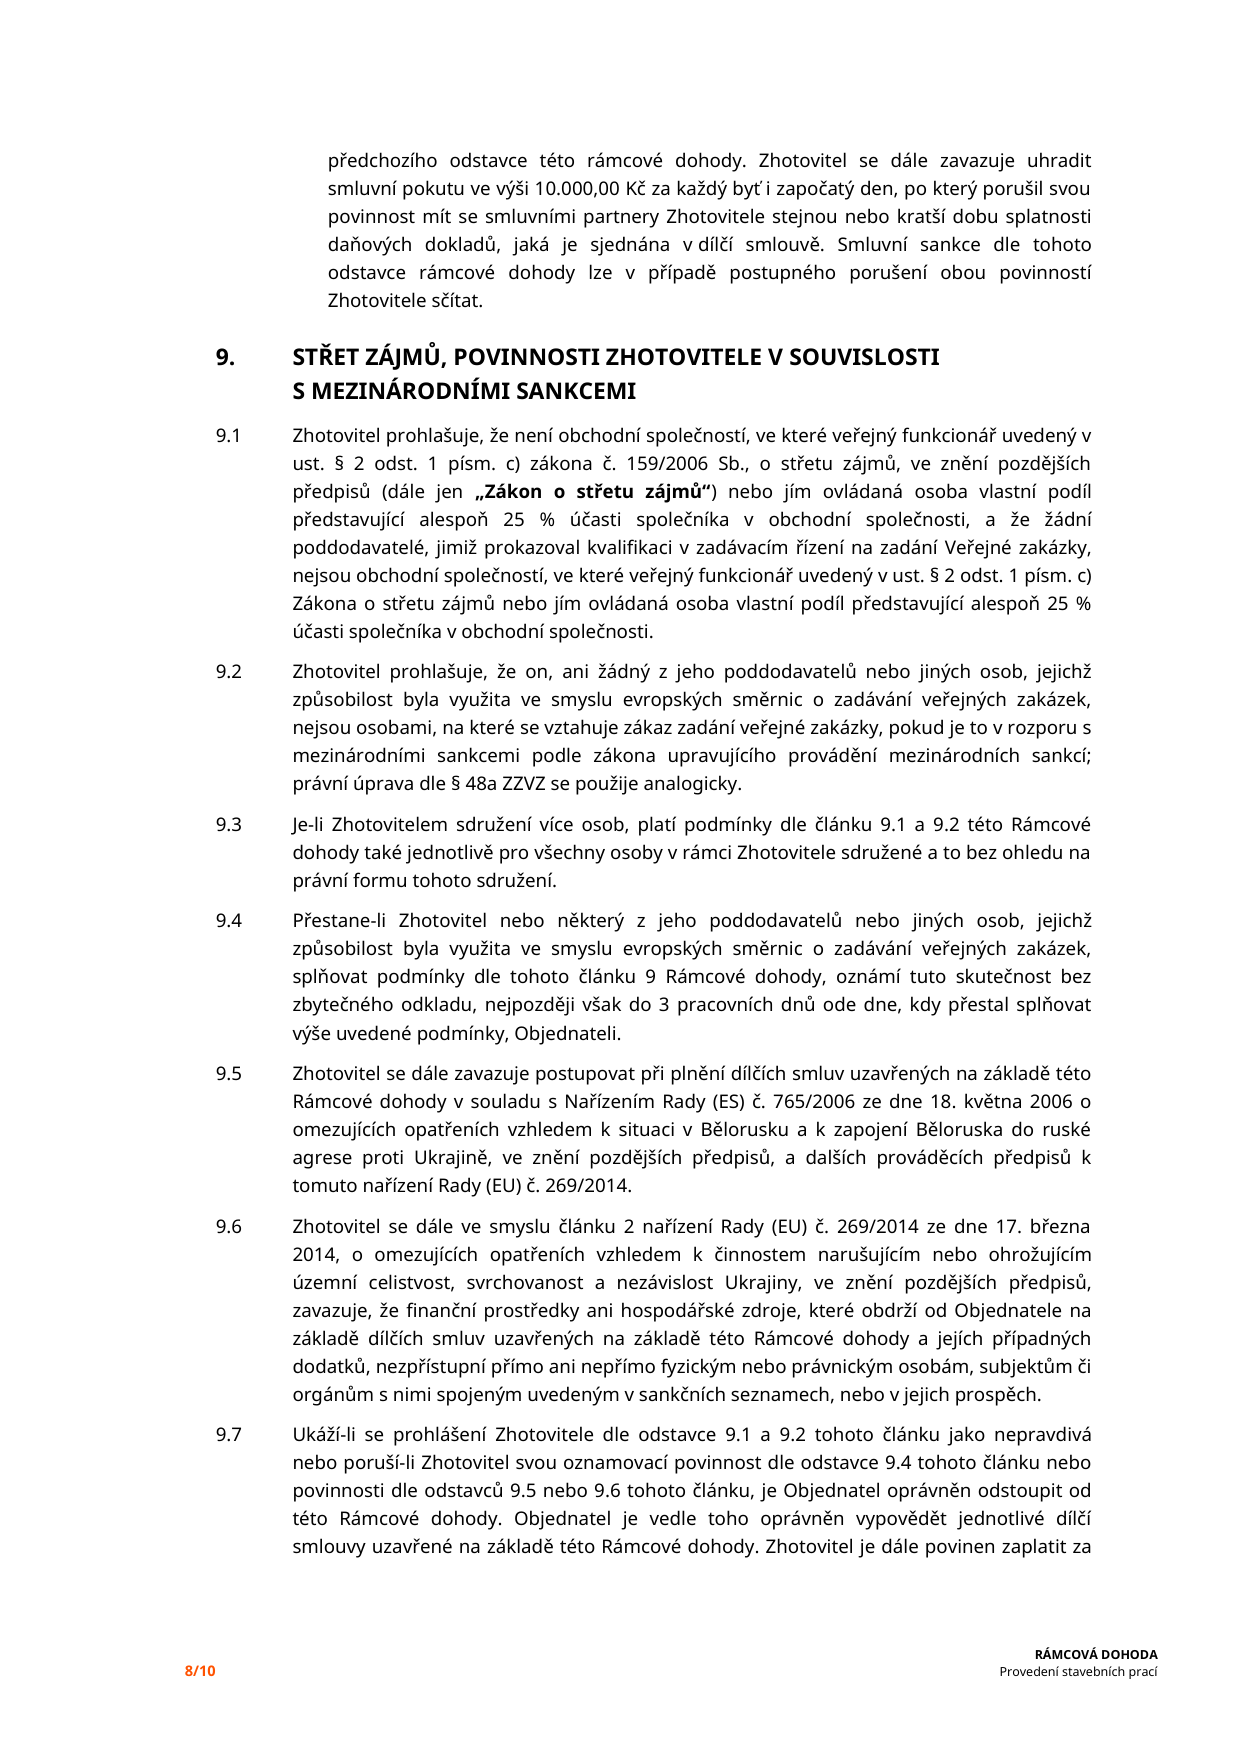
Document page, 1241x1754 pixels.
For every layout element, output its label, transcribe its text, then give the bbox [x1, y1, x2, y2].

text Zhotovitel se dále ve smyslu článku 2 nařízení Rady (EU) č. 269/2014 ze dne 17. března 2014, o omezujících opatřeních vzhledem k činnostem narušujícím nebo ohrožujícím územní celistvost, svrchovanost a nezávislost Ukrajiny, ve znění pozdějších předpisů, zavazuje, že finanční prostředky ani hospodářské zdroje, které obdrží od Objednatele na základě dílčích smluv uzavřených na základě této Rámcové dohody a jejích případných dodatků, nezpřístupní přímo ani nepřímo fyzickým nebo právnickým osobám, subjektům či orgánům s nimi spojeným uvedeným v sankčních seznamech, nebo v jejich prospěch. [216, 1213, 1093, 1407]
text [216, 1422, 1093, 1559]
text Zhotovitel prohlašuje, že není obchodní společností, ve které veřejný funkcionář uvedený v ust. § 2 odst. 1 písm. c) zákona č. 159/2006 Sb., o střetu zájmů, ve znění pozdějších předpisů (dále jen „Zákon o střetu zájmů“) nebo jím ovládaná osoba vlastní podíl představující alespoň 25 % účasti společníka v obchodní společnosti, a že žádní poddodavatelé, jimiž prokazoval kvalifikaci v zadávacím řízení na zadání Veřejné zakázky, nejsou obchodní společností, ve které veřejný funkcionář uvedený v ust. § 2 odst. 1 písm. c) Zákona o střetu zájmů nebo jím ovládaná osoba vlastní podíl představující alespoň 25 % účasti společníka v obchodní společnosti. [216, 422, 1093, 643]
text STŘET ZÁJMŮ, POVINNOSTI ZHOTOVITELE V SOUVISLOSTI S MEZINÁRODNÍMI SANKCEMI [216, 341, 1093, 406]
text Zhotovitel prohlašuje, že on, ani žádný z jeho poddodavatelů nebo jiných osob, jejichž způsobilost byla využita ve smyslu evropských směrnic o zadávání veřejných zakázek, nejsou osobami, na které se vztahuje zákaz zadání veřejné zakázky, pokud je to v rozporu s mezinárodními sankcemi podle zákona upravujícího provádění mezinárodních sankcí; právní úprava dle § 48a ZZVZ se použije analogicky. [216, 658, 1093, 796]
text Přestane-li Zhotovitel nebo některý z jeho poddodavatelů nebo jiných osob, jejichž způsobilost byla využita ve smyslu evropských směrnic o zadávání veřejných zakázek, splňovat podmínky dle tohoto článku 9 Rámcové dohody, oznámí tuto skutečnost bez zbytečného odkladu, nejpozději však do 3 pracovních dnů ode dne, kdy přestal splňovat výše uvedené podmínky, Objednateli. [216, 908, 1093, 1045]
text Zhotovitel se dále zavazuje postupovat při plnění dílčích smluv uzavřených na základě této Rámcové dohody v souladu s Nařízením Rady (ES) č. 765/2006 ze dne 18. května 2006 o omezujících opatřeních vzhledem k situaci v Bělorusku a k zapojení Běloruska do ruské agrese proti Ukrajině, ve znění pozdějších předpisů, a dalších prováděcích předpisů k tomuto nařízení Rady (EU) č. 269/2014. [216, 1060, 1093, 1198]
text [292, 147, 1093, 313]
text Je-li Zhotovitelem sdružení více osob, platí podmínky dle článku 9.1 a 9.2 této Rámcové dohody také jednotlivě pro všechny osoby v rámci Zhotovitele sdružené a to bez ohledu na právní formu tohoto sdružení. [216, 811, 1093, 893]
